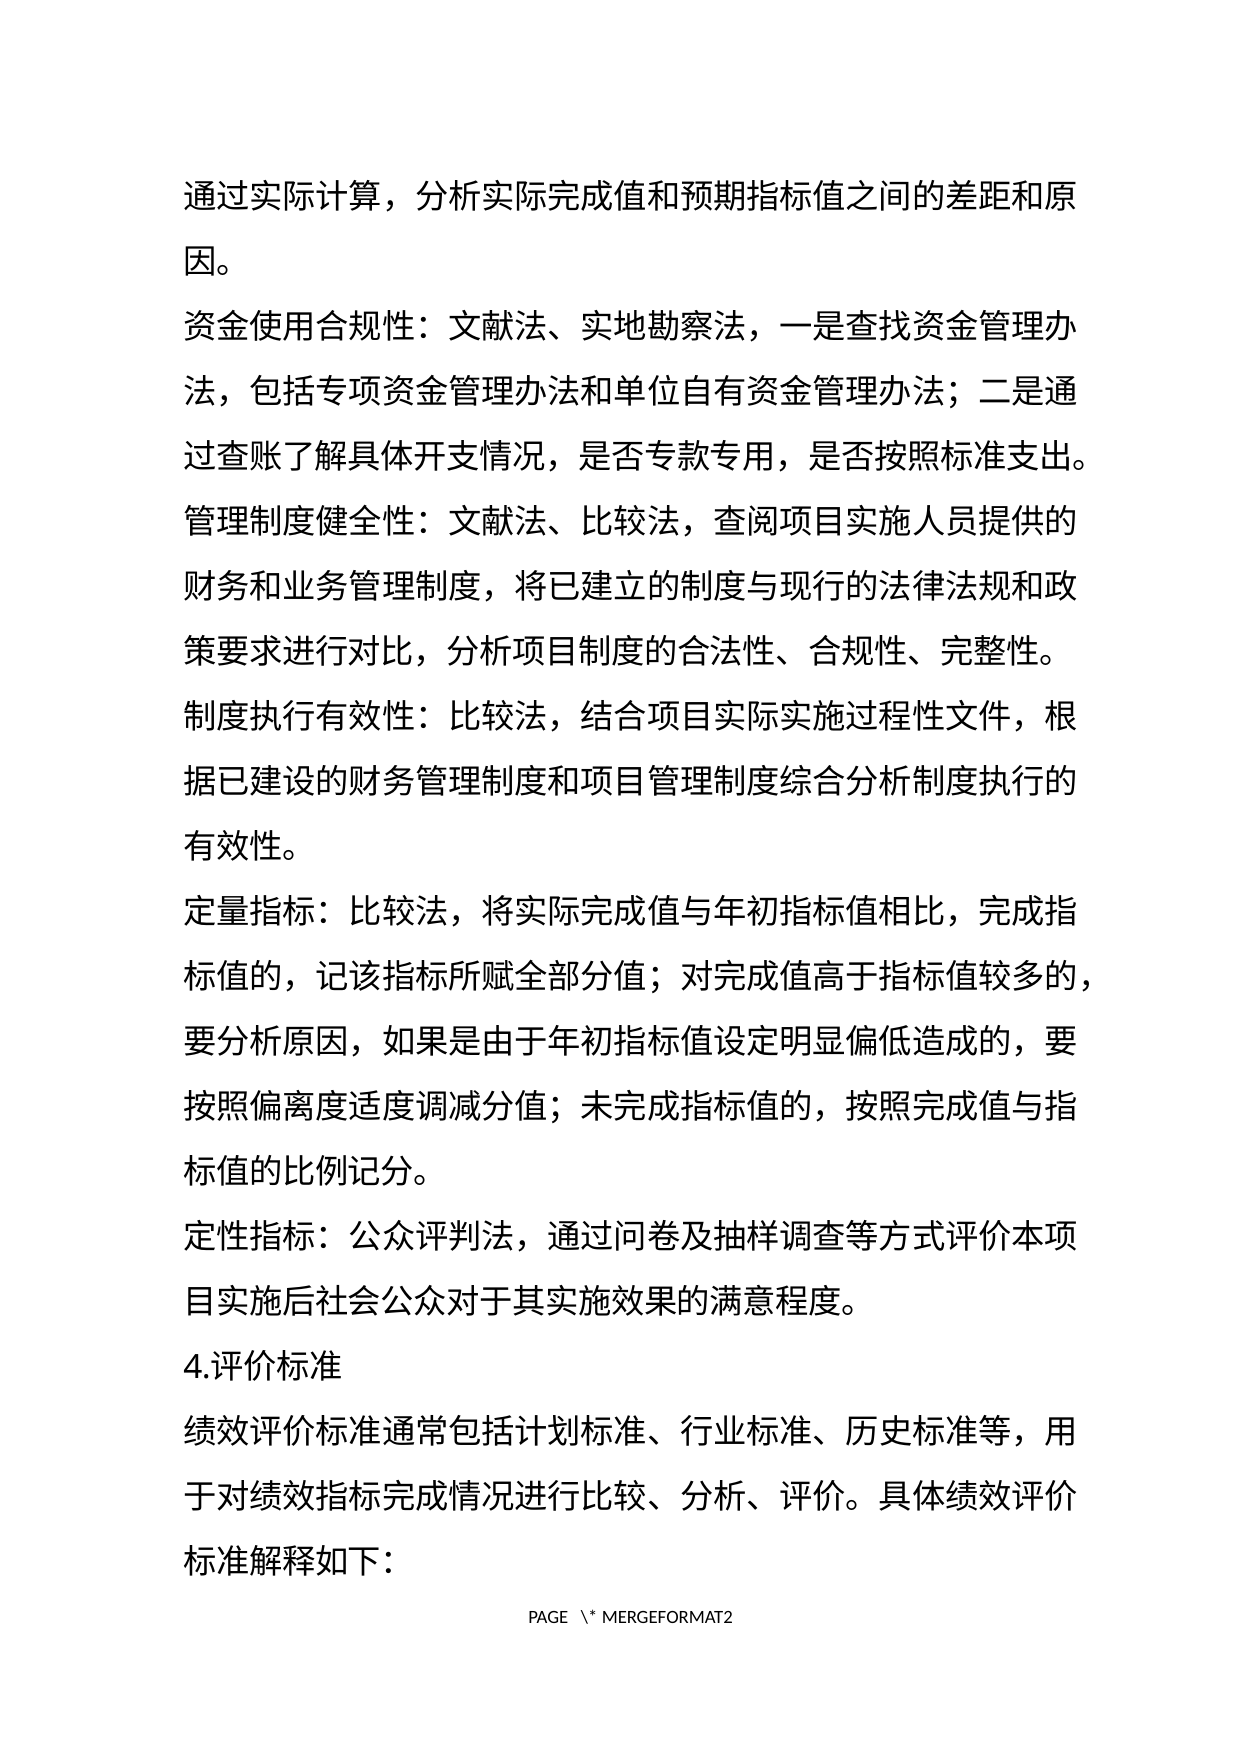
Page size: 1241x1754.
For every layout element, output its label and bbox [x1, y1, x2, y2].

text [183, 162, 1078, 1592]
